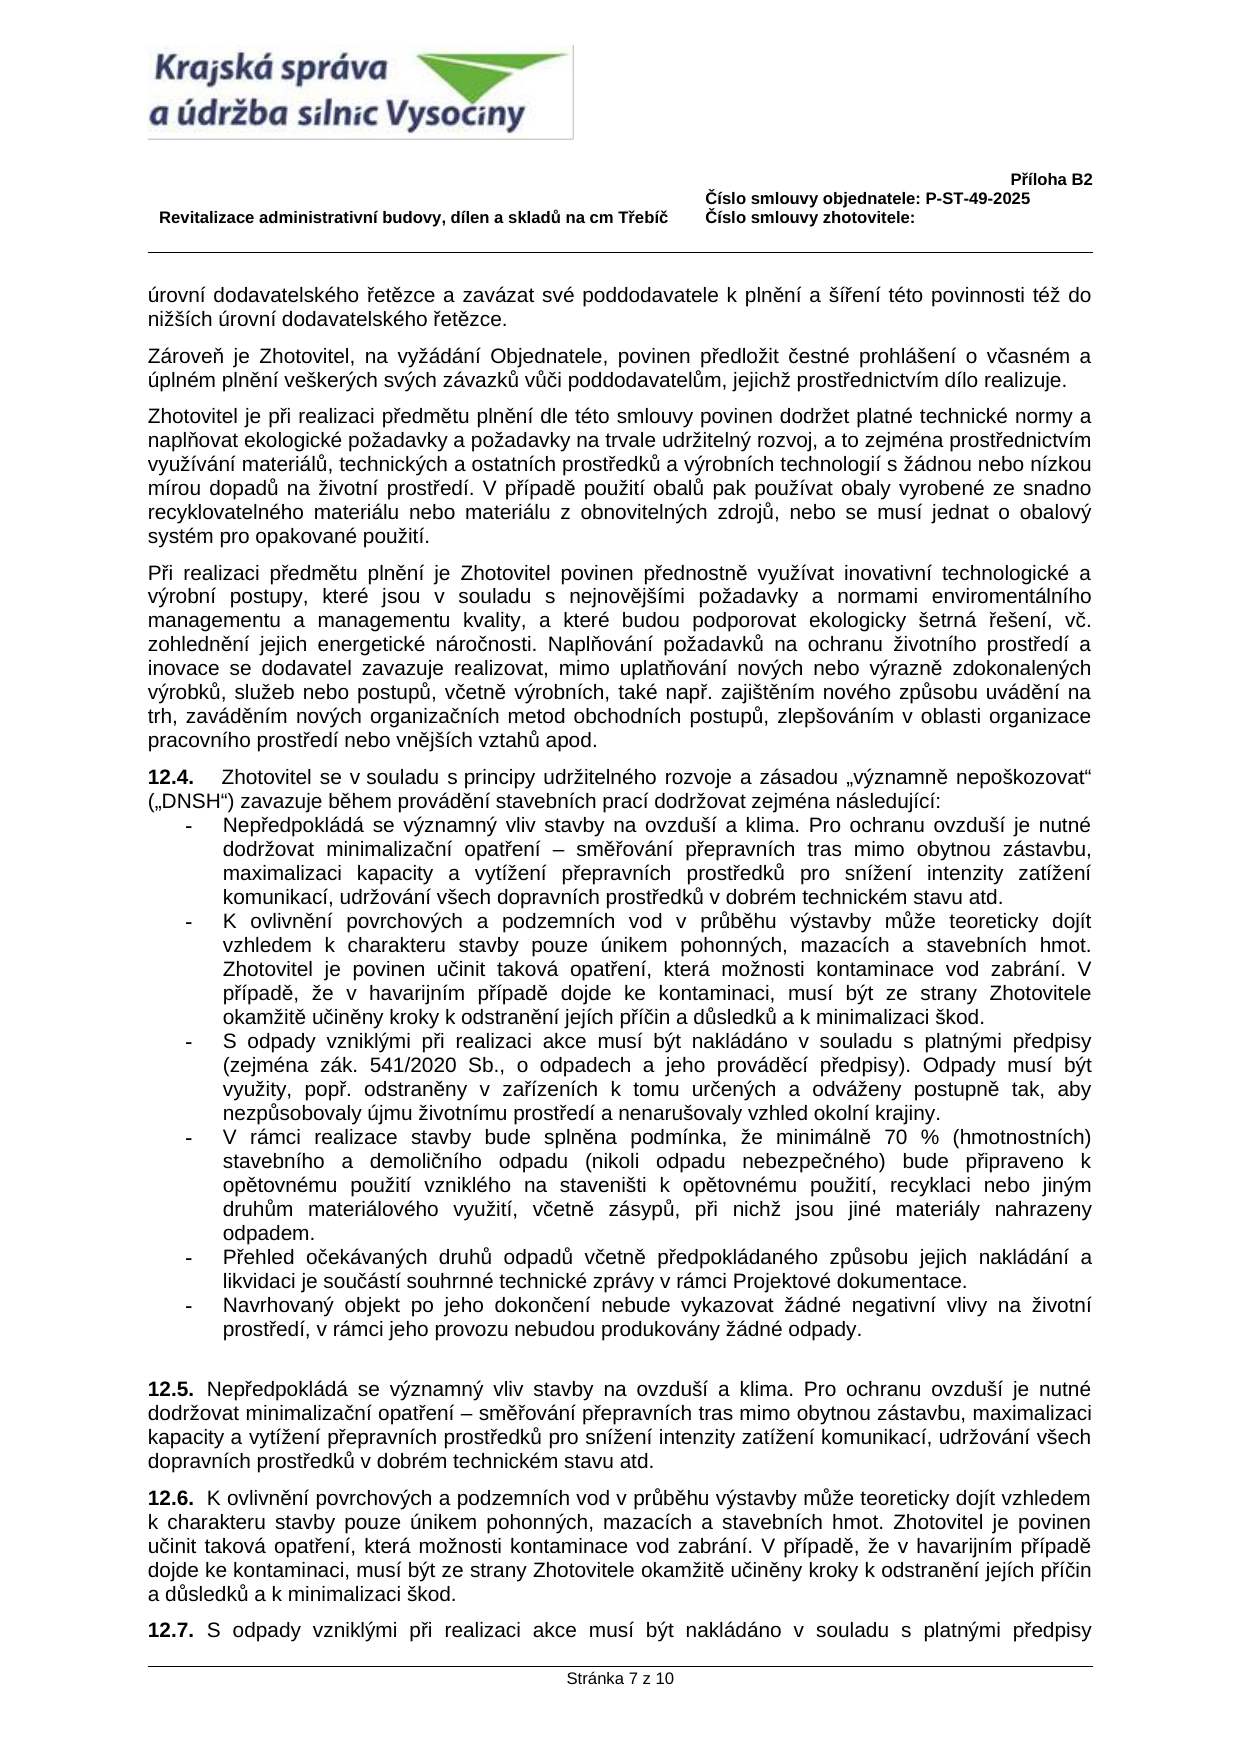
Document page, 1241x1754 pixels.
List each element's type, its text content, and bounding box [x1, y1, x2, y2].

list Nepředpokládá se významný vliv stavby na ovzduší a klima. Pro ochranu ovzduší je nutné dodržovat minimalizační opatření – směřování přepravních tras mimo obytnou zástavbu, maximalizaci kapacity a vytížení přepravních prostředků pro snížení intenzity zatížení komunikací, udržování všech dopravních prostředků v dobrém technickém stavu atd. [185, 812, 1093, 908]
picture [147, 45, 574, 141]
text Zároveň je Zhotovitel, na vyžádání Objednatele, povinen předložit čestné prohlášení o včasném a úplném plnění veškerých svých závazků vůči poddodavatelům, jejichž prostřednictvím dílo realizuje. [148, 344, 1093, 392]
list Navrhovaný objekt po jeho dokončení nebude vykazovat žádné negativní vlivy na životní prostředí, v rámci jeho provozu nebudou produkovány žádné odpady. [185, 1293, 1093, 1341]
list K ovlivnění povrchových a podzemních vod v průběhu výstavby může teoreticky dojít vzhledem k charakteru stavby pouze únikem pohonných, mazacích a stavebních hmot. Zhotovitel je povinen učinit taková opatření, která možnosti kontaminace vod zabrání. V případě, že v havarijním případě dojde ke kontaminaci, musí být ze strany Zhotovitele okamžitě učiněny kroky k odstranění jejích příčin a důsledků a k minimalizaci škod. [148, 1486, 1093, 1605]
list Nepředpokládá se významný vliv stavby na ovzduší a klima. Pro ochranu ovzduší je nutné dodržovat minimalizační opatření – směřování přepravních tras mimo obytnou zástavbu, maximalizaci kapacity a vytížení přepravních prostředků pro snížení intenzity zatížení komunikací, udržování všech dopravních prostředků v dobrém technickém stavu atd. [148, 1377, 1093, 1473]
text Zhotovitel je při realizaci předmětu plnění dle této smlouvy povinen dodržet platné technické normy a naplňovat ekologické požadavky a požadavky na trvale udržitelný rozvoj, a to zejména prostřednictvím využívání materiálů, technických a ostatních prostředků a výrobních technologií s žádnou nebo nízkou mírou dopadů na životní prostředí. V případě použití obalů pak používat obaly vyrobené ze snadno recyklovatelného materiálu nebo materiálu z obnovitelných zdrojů, nebo se musí jednat o obalový systém pro opakované použití. [148, 404, 1093, 548]
list K ovlivnění povrchových a podzemních vod v průběhu výstavby může teoreticky dojít vzhledem k charakteru stavby pouze únikem pohonných, mazacích a stavebních hmot. Zhotovitel je povinen učinit taková opatření, která možnosti kontaminace vod zabrání. V případě, že v havarijním případě dojde ke kontaminaci, musí být ze strany Zhotovitele okamžitě učiněny kroky k odstranění jejích příčin a důsledků a k minimalizaci škod. [185, 908, 1093, 1028]
list Zhotovitel se v souladu s principy udržitelného rozvoje a zásadou „významně nepoškozovat“ („DNSH“) zavazuje během provádění stavebních prací dodržovat zejména následující: [148, 764, 1093, 812]
text Při realizaci předmětu plnění je Zhotovitel povinen přednostně využívat inovativní technologické a výrobní postupy, které jsou v souladu s nejnovějšími požadavky a normami enviromentálního managementu a managementu kvality, a které budou podporovat ekologicky šetrná řešení, vč. zohlednění jejich energetické náročnosti. Naplňování požadavků na ochranu životního prostředí a inovace se dodavatel zavazuje realizovat, mimo uplatňování nových nebo výrazně zdokonalených výrobků, služeb nebo postupů, včetně výrobních, také např. zajištěním nového způsobu uvádění na trh, zaváděním nových organizačních metod obchodních postupů, zlepšováním v oblasti organizace pracovního prostředí nebo vnějších vztahů apod. [148, 560, 1093, 752]
